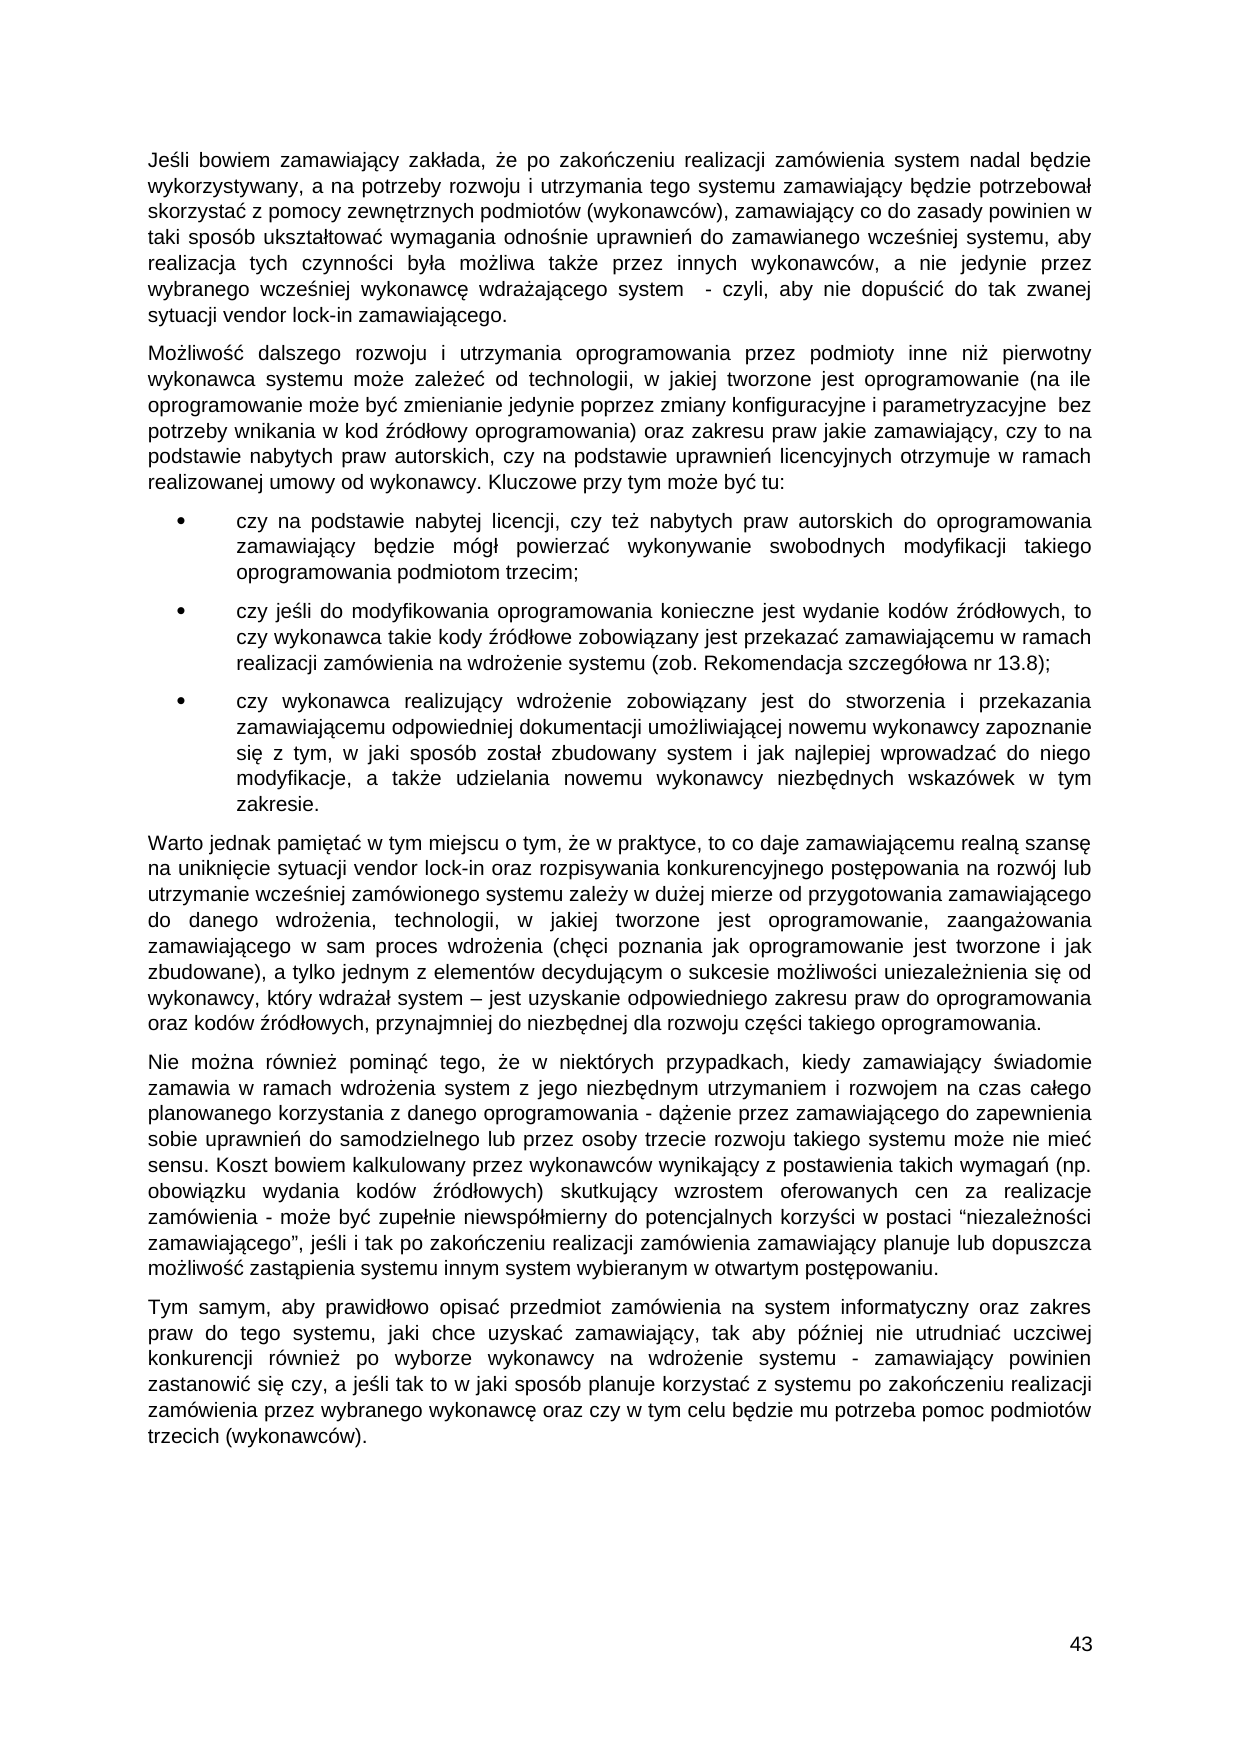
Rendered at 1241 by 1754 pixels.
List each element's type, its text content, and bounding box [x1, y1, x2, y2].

list czy jeśli do modyfikowania oprogramowania konieczne jest wydanie kodów źródłowych, to czy wykonawca takie kody źródłowe zobowiązany jest przekazać zamawiającemu w ramach realizacji zamówienia na wdrożenie systemu (zob. Rekomendacja szczegółowa nr 13.8); [177, 598, 1093, 674]
list czy na podstawie nabytej licencji, czy też nabytych praw autorskich do oprogramowania zamawiający będzie mógł powierzać wykonywanie swobodnych modyfikacji takiego oprogramowania podmiotom trzecim; [177, 508, 1093, 584]
text Nie można również pominąć tego, że w niektórych przypadkach, kiedy zamawiający świadomie zamawia w ramach wdrożenia system z jego niezbędnym utrzymaniem i rozwojem na czas całego planowanego korzystania z danego oprogramowania - dążenie przez zamawiającego do zapewnienia sobie uprawnień do samodzielnego lub przez osoby trzecie rozwoju takiego systemu może nie mieć sensu. Koszt bowiem kalkulowany przez wykonawców wynikający z postawienia takich wymagań (np. obowiązku wydania kodów źródłowych) skutkujący wzrostem oferowanych cen za realizacje zamówienia - może być zupełnie niewspółmierny do potencjalnych korzyści w postaci “niezależności zamawiającego”, jeśli i tak po zakończeniu realizacji zamówienia zamawiający planuje lub dopuszcza możliwość zastąpienia systemu innym system wybieranym w otwartym postępowaniu. [148, 1049, 1093, 1280]
text Tym samym, aby prawidłowo opisać przedmiot zamówienia na system informatyczny oraz zakres praw do tego systemu, jaki chce uzyskać zamawiający, tak aby później nie utrudniać uczciwej konkurencji również po wyborze wykonawcy na wdrożenie systemu - zamawiający powinien zastanowić się czy, a jeśli tak to w jaki sposób planuje korzystać z systemu po zakończeniu realizacji zamówienia przez wybranego wykonawcę oraz czy w tym celu będzie mu potrzeba pomoc podmiotów trzecich (wykonawców). [148, 1294, 1093, 1448]
text Warto jednak pamiętać w tym miejscu o tym, że w praktyce, to co daje zamawiającemu realną szansę na uniknięcie sytuacji vendor lock-in oraz rozpisywania konkurencyjnego postępowania na rozwój lub utrzymanie wcześniej zamówionego systemu zależy w dużej mierze od przygotowania zamawiającego do danego wdrożenia, technologii, w jakiej tworzone jest oprogramowanie, zaangażowania zamawiającego w sam proces wdrożenia (chęci poznania jak oprogramowanie jest tworzone i jak zbudowane), a tylko jednym z elementów decydującym o sukcesie możliwości uniezależnienia się od wykonawcy, który wdrażał system – jest uzyskanie odpowiedniego zakresu praw do oprogramowania oraz kodów źródłowych, przynajmniej do niezbędnej dla rozwoju części takiego oprogramowania. [148, 830, 1093, 1035]
text Jeśli bowiem zamawiający zakłada, że po zakończeniu realizacji zamówienia system nadal będzie wykorzystywany, a na potrzeby rozwoju i utrzymania tego systemu zamawiający będzie potrzebował skorzystać z pomocy zewnętrznych podmiotów (wykonawców), zamawiający co do zasady powinien w taki sposób ukształtować wymagania odnośnie uprawnień do zamawianego wcześniej systemu, aby realizacja tych czynności była możliwa także przez innych wykonawców, a nie jedynie przez wybranego wcześniej wykonawcę wdrażającego system - czyli, aby nie dopuścić do tak zwanej sytuacji vendor lock-in zamawiającego. [148, 148, 1093, 327]
text Możliwość dalszego rozwoju i utrzymania oprogramowania przez podmioty inne niż pierwotny wykonawca systemu może zależeć od technologii, w jakiej tworzone jest oprogramowanie (na ile oprogramowanie może być zmienianie jedynie poprzez zmiany konfiguracyjne i parametryzacyjne bez potrzeby wnikania w kod źródłowy oprogramowania) oraz zakresu praw jakie zamawiający, czy to na podstawie nabytych praw autorskich, czy na podstawie uprawnień licencyjnych otrzymuje w ramach realizowanej umowy od wykonawcy. Kluczowe przy tym może być tu: [148, 341, 1093, 494]
list czy wykonawca realizujący wdrożenie zobowiązany jest do stworzenia i przekazania zamawiającemu odpowiedniej dokumentacji umożliwiającej nowemu wykonawcy zapoznanie się z tym, w jaki sposób został zbudowany system i jak najlepiej wprowadzać do niego modyfikacje, a także udzielania nowemu wykonawcy niezbędnych wskazówek w tym zakresie. [177, 689, 1093, 816]
